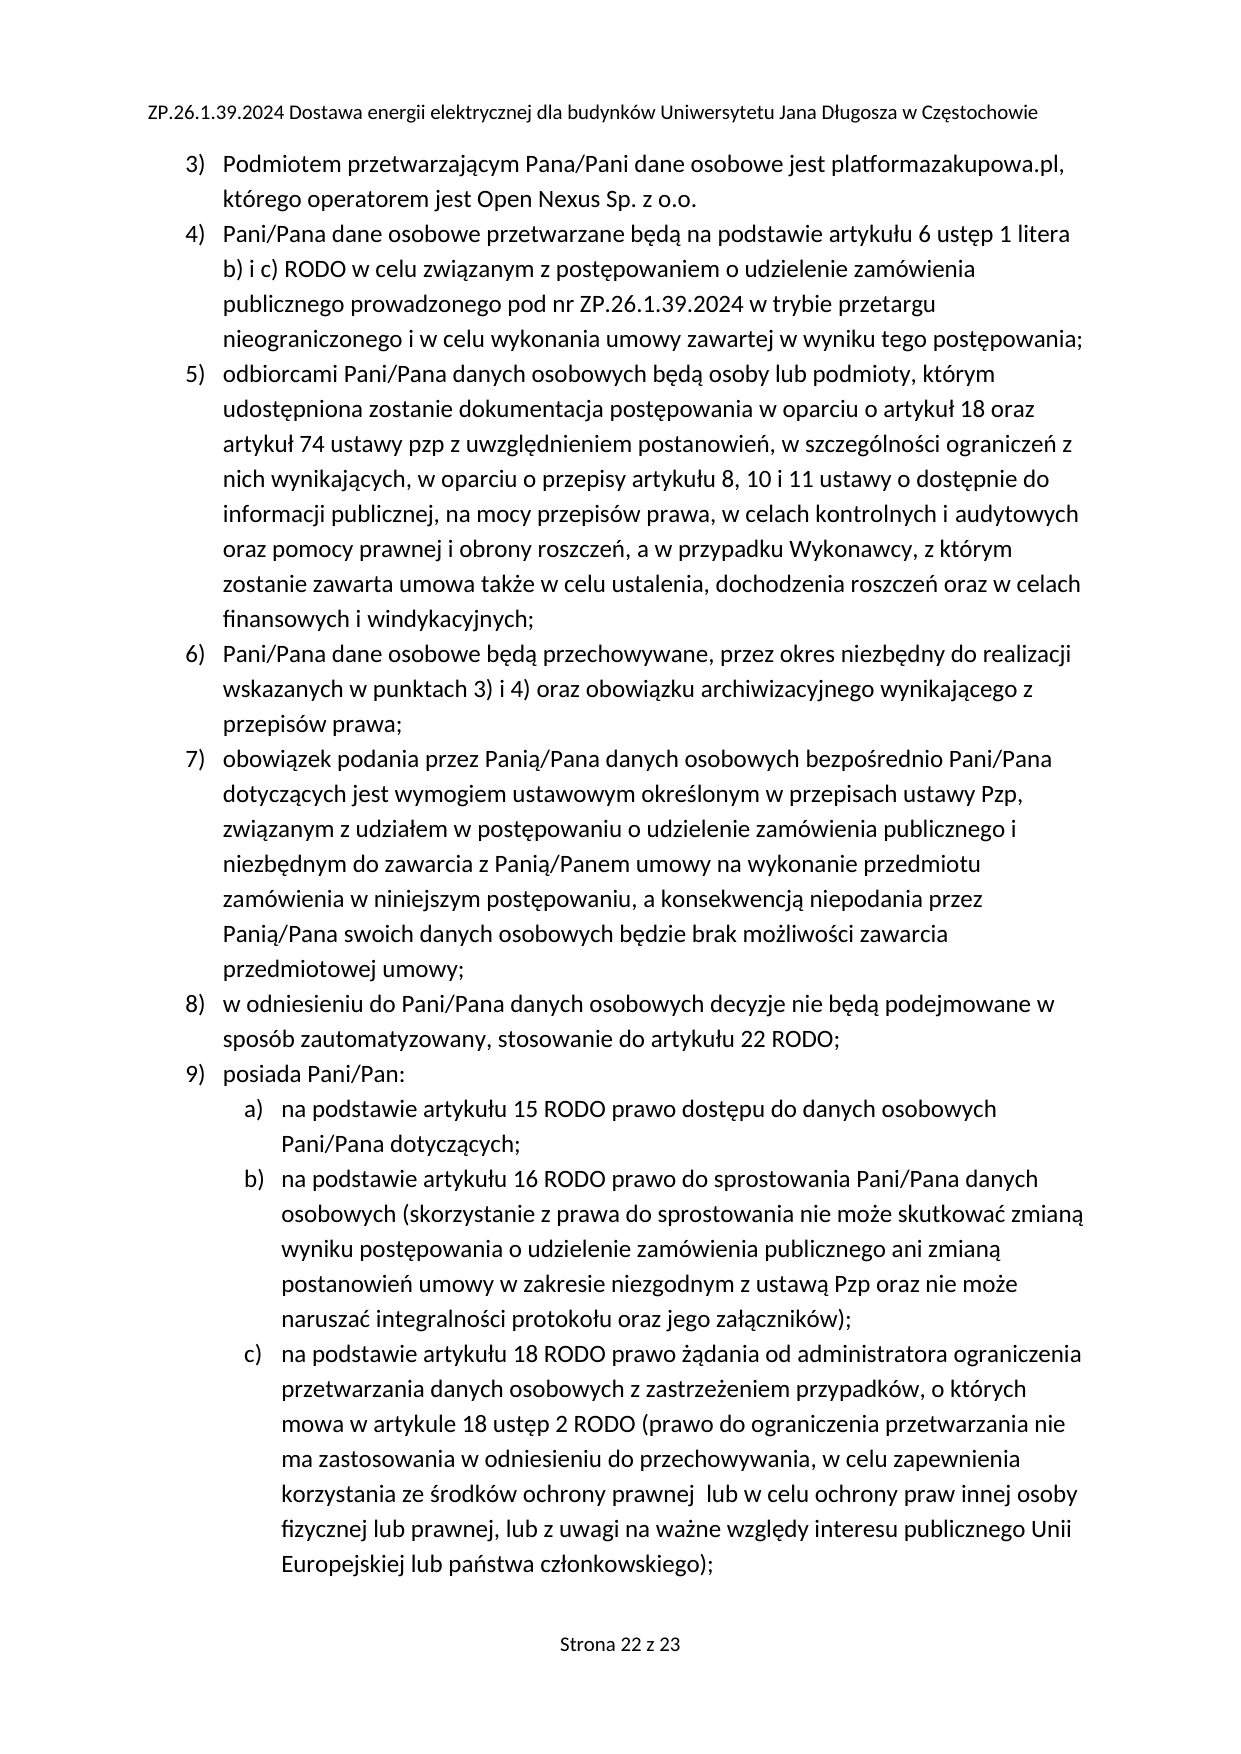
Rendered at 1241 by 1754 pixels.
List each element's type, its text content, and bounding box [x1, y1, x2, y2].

list Pani/Pana dane osobowe przetwarzane będą na podstawie artykułu 6 ustęp 1 litera b) i c) RODO w celu związanym z postępowaniem o udzielenie zamówienia publicznego prowadzonego pod nr ZP.26.1.39.2024 w trybie przetargu nieograniczonego i w celu wykonania umowy zawartej w wyniku tego postępowania; [185, 219, 1093, 354]
list na podstawie artykułu 15 RODO prawo dostępu do danych osobowych Pani/Pana dotyczących; [244, 1094, 1093, 1159]
list obowiązek podania przez Panią/Pana danych osobowych bezpośrednio Pani/Pana dotyczących jest wymogiem ustawowym określonym w przepisach ustawy Pzp, związanym z udziałem w postępowaniu o udzielenie zamówienia publicznego i niezbędnym do zawarcia z Panią/Panem umowy na wykonanie przedmiotu zamówienia w niniejszym postępowaniu, a konsekwencją niepodania przez Panią/Pana swoich danych osobowych będzie brak możliwości zawarcia przedmiotowej umowy; [185, 744, 1093, 984]
list odbiorcami Pani/Pana danych osobowych będą osoby lub podmioty, którym udostępniona zostanie dokumentacja postępowania w oparciu o artykuł 18 oraz artykuł 74 ustawy pzp z uwzględnieniem postanowień, w szczególności ograniczeń z nich wynikających, w oparciu o przepisy artykułu 8, 10 i 11 ustawy o dostępnie do informacji publicznej, na mocy przepisów prawa, w celach kontrolnych i audytowych oraz pomocy prawnej i obrony roszczeń, a w przypadku Wykonawcy, z którym zostanie zawarta umowa także w celu ustalenia, dochodzenia roszczeń oraz w celach finansowych i windykacyjnych; [185, 359, 1093, 634]
list na podstawie artykułu 16 RODO prawo do sprostowania Pani/Pana danych osobowych (skorzystanie z prawa do sprostowania nie może skutkować zmianą wyniku postępowania o udzielenie zamówienia publicznego ani zmianą postanowień umowy w zakresie niezgodnym z ustawą Pzp oraz nie może naruszać integralności protokołu oraz jego załączników); [244, 1164, 1093, 1334]
list Podmiotem przetwarzającym Pana/Pani dane osobowe jest platformazakupowa.pl, którego operatorem jest Open Nexus Sp. z o.o. [185, 149, 1093, 214]
list w odniesieniu do Pani/Pana danych osobowych decyzje nie będą podejmowane w sposób zautomatyzowany, stosowanie do artykułu 22 RODO; [185, 989, 1093, 1054]
list Pani/Pana dane osobowe będą przechowywane, przez okres niezbędny do realizacji wskazanych w punktach 3) i 4) oraz obowiązku archiwizacyjnego wynikającego z przepisów prawa; [185, 639, 1093, 739]
list na podstawie artykułu 18 RODO prawo żądania od administratora ograniczenia przetwarzania danych osobowych z zastrzeżeniem przypadków, o których mowa w artykule 18 ustęp 2 RODO (prawo do ograniczenia przetwarzania nie ma zastosowania w odniesieniu do przechowywania, w celu zapewnienia korzystania ze środków ochrony prawnej lub w celu ochrony praw innej osoby fizycznej lub prawnej, lub z uwagi na ważne względy interesu publicznego Unii Europejskiej lub państwa członkowskiego); [244, 1339, 1093, 1579]
list posiada Pani/Pan: [185, 1059, 1093, 1089]
